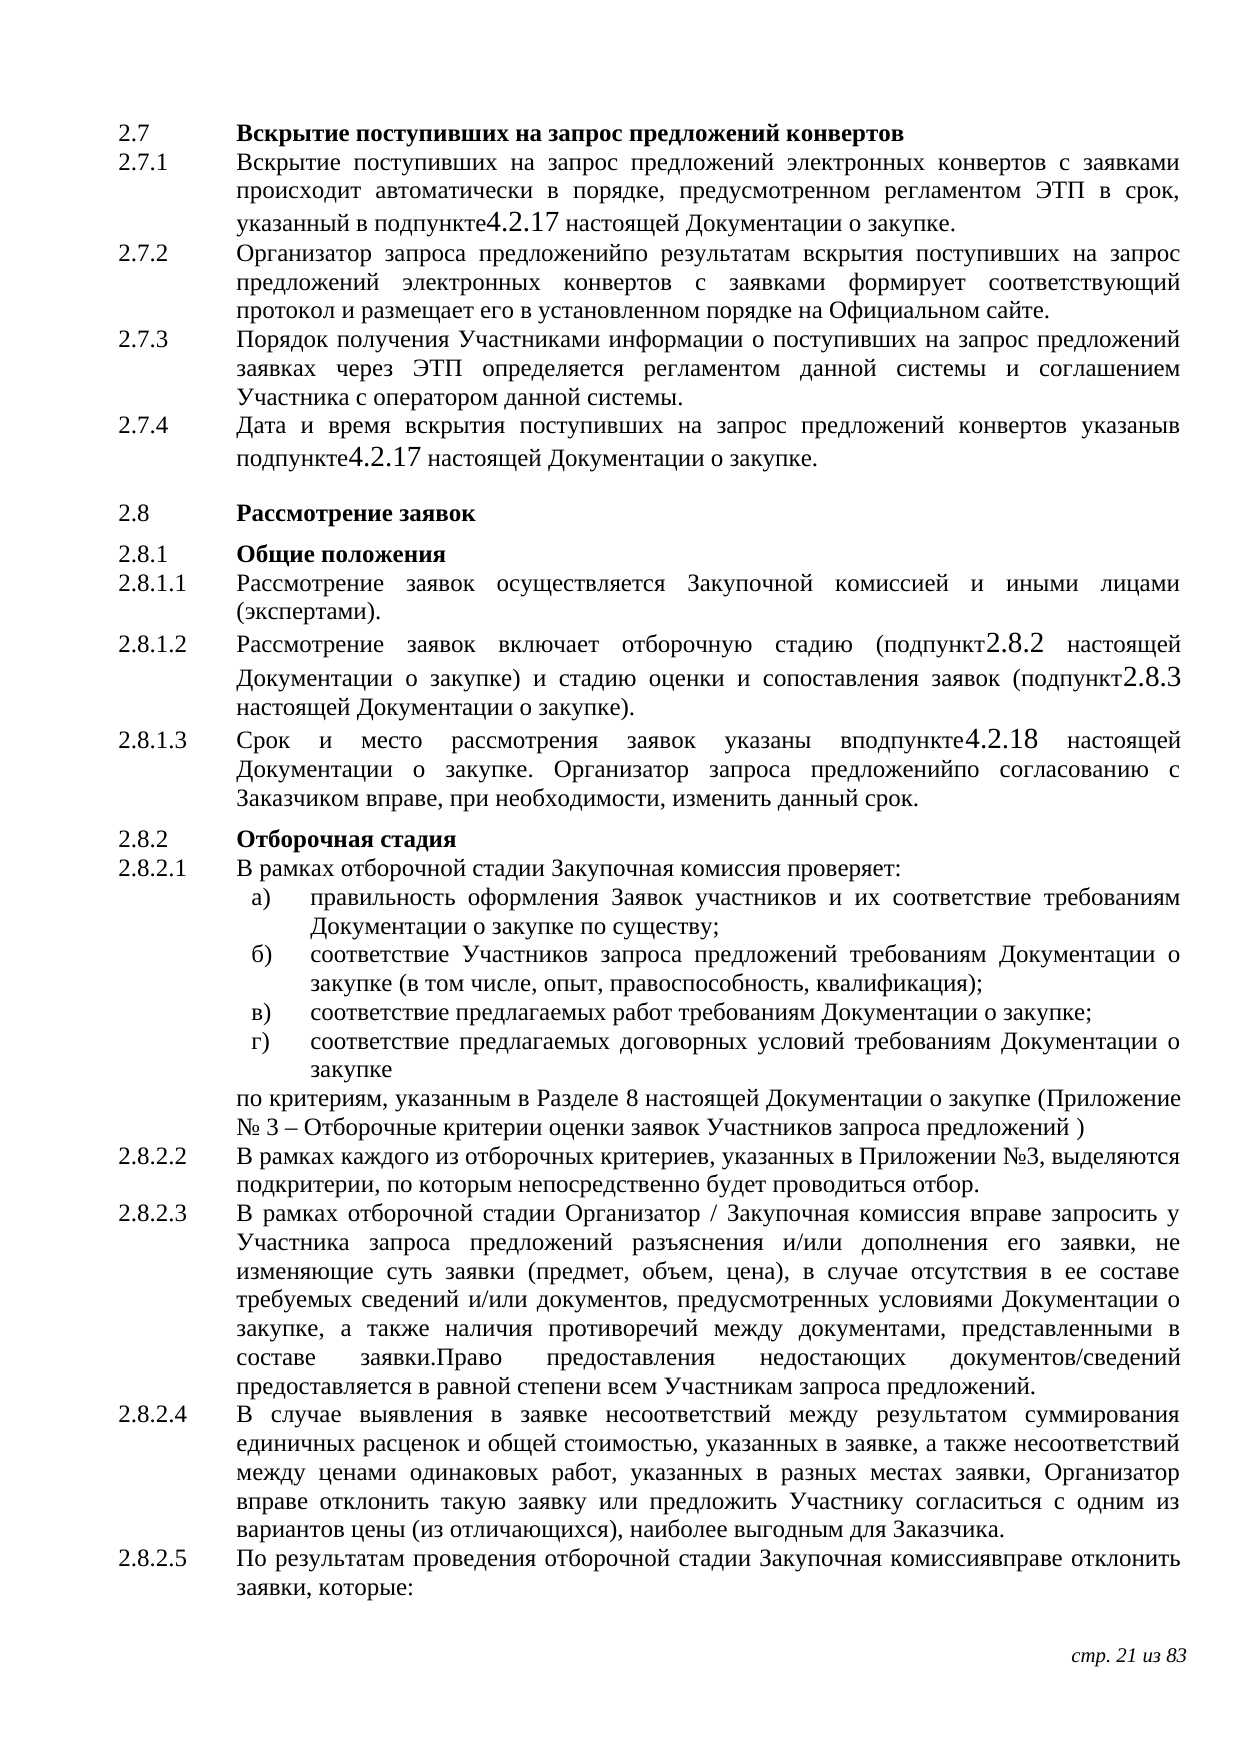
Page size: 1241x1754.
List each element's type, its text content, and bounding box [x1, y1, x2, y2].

text Рассмотрение заявок включает отборочную стадию (подпункт2.8.2 настоящей Документации о закупке) и стадию оценки и сопоставления заявок (подпункт2.8.3 настоящей Документации о закупке). [118, 625, 1181, 721]
list Порядок получения Участниками информации о поступивших на запрос предложений заявках через ЭТП определяется регламентом данной системы и соглашением Участника с оператором данной системы. [118, 324, 1181, 410]
list Вскрытие поступивших на запрос предложений электронных конвертов с заявками происходит автоматически в порядке, предусмотренном регламентом ЭТП в срок, указанный в подпункте4.2.17 настоящей Документации о закупке. [118, 147, 1181, 238]
subtitle Рассмотрение заявок [118, 498, 1181, 526]
text Отборочная стадия [118, 824, 1181, 853]
text соответствие предлагаемых работ требованиям Документации о закупке; [251, 997, 1181, 1026]
text В рамках отборочной стадии Закупочная комиссия проверяет: [118, 853, 1181, 882]
text Рассмотрение заявок осуществляется Закупочной комиссией и иными лицами (экспертами). [118, 568, 1181, 625]
subtitle Вскрытие поступивших на запрос предложений конвертов [118, 118, 1181, 147]
text правильность оформления Заявок участников и их соответствие требованиям Документации о закупке по существу; [251, 882, 1181, 939]
text соответствие Участников запроса предложений требованиям Документации о закупке (в том числе, опыт, правоспособность, квалификация); [251, 939, 1181, 997]
text По результатам проведения отборочной стадии Закупочная комиссиявправе отклонить заявки, которые: [118, 1543, 1181, 1601]
list Организатор запроса предложенийпо результатам вскрытия поступивших на запрос предложений электронных конвертов с заявками формирует соответствующий протокол и размещает его в установленном порядке на Официальном сайте. [118, 238, 1181, 324]
text В случае выявления в заявке несоответствий между результатом суммирования единичных расценок и общей стоимостью, указанных в заявке, а также несоответствий между ценами одинаковых работ, указанных в разных местах заявки, Организатор вправе отклонить такую заявку или предложить Участнику согласиться с одним из вариантов цены (из отличающихся), наиболее выгодным для Заказчика. [118, 1399, 1181, 1543]
text соответствие предлагаемых договорных условий требованиям Документации о закупке [251, 1026, 1181, 1083]
list по критериям, указанным в Разделе 8 настоящей Документации о закупке (Приложение № 3 – Отборочные критерии оценки заявок Участников запроса предложений ) [236, 1083, 1181, 1141]
text Срок и место рассмотрения заявок указаны вподпункте4.2.18 настоящей Документации о закупке. Организатор запроса предложенийпо согласованию с Заказчиком вправе, при необходимости, изменить данный срок. [118, 721, 1181, 812]
list Дата и время вскрытия поступивших на запрос предложений конвертов указаныв подпункте4.2.17 настоящей Документации о закупке. [118, 410, 1181, 473]
text В рамках каждого из отборочных критериев, указанных в Приложении №3, выделяются подкритерии, по которым непосредственно будет проводиться отбор. [118, 1141, 1181, 1198]
text В рамках отборочной стадии Организатор / Закупочная комиссия вправе запросить у Участника запроса предложений разъяснения и/или дополнения его заявки, не изменяющие суть заявки (предмет, объем, цена), в случае отсутствия в ее составе требуемых сведений и/или документов, предусмотренных условиями Документации о закупке, а также наличия противоречий между документами, представленными в составе заявки.Право предоставления недостающих документов/сведений предоставляется в равной степени всем Участникам запроса предложений. [118, 1198, 1181, 1399]
text Общие положения [118, 539, 1181, 568]
